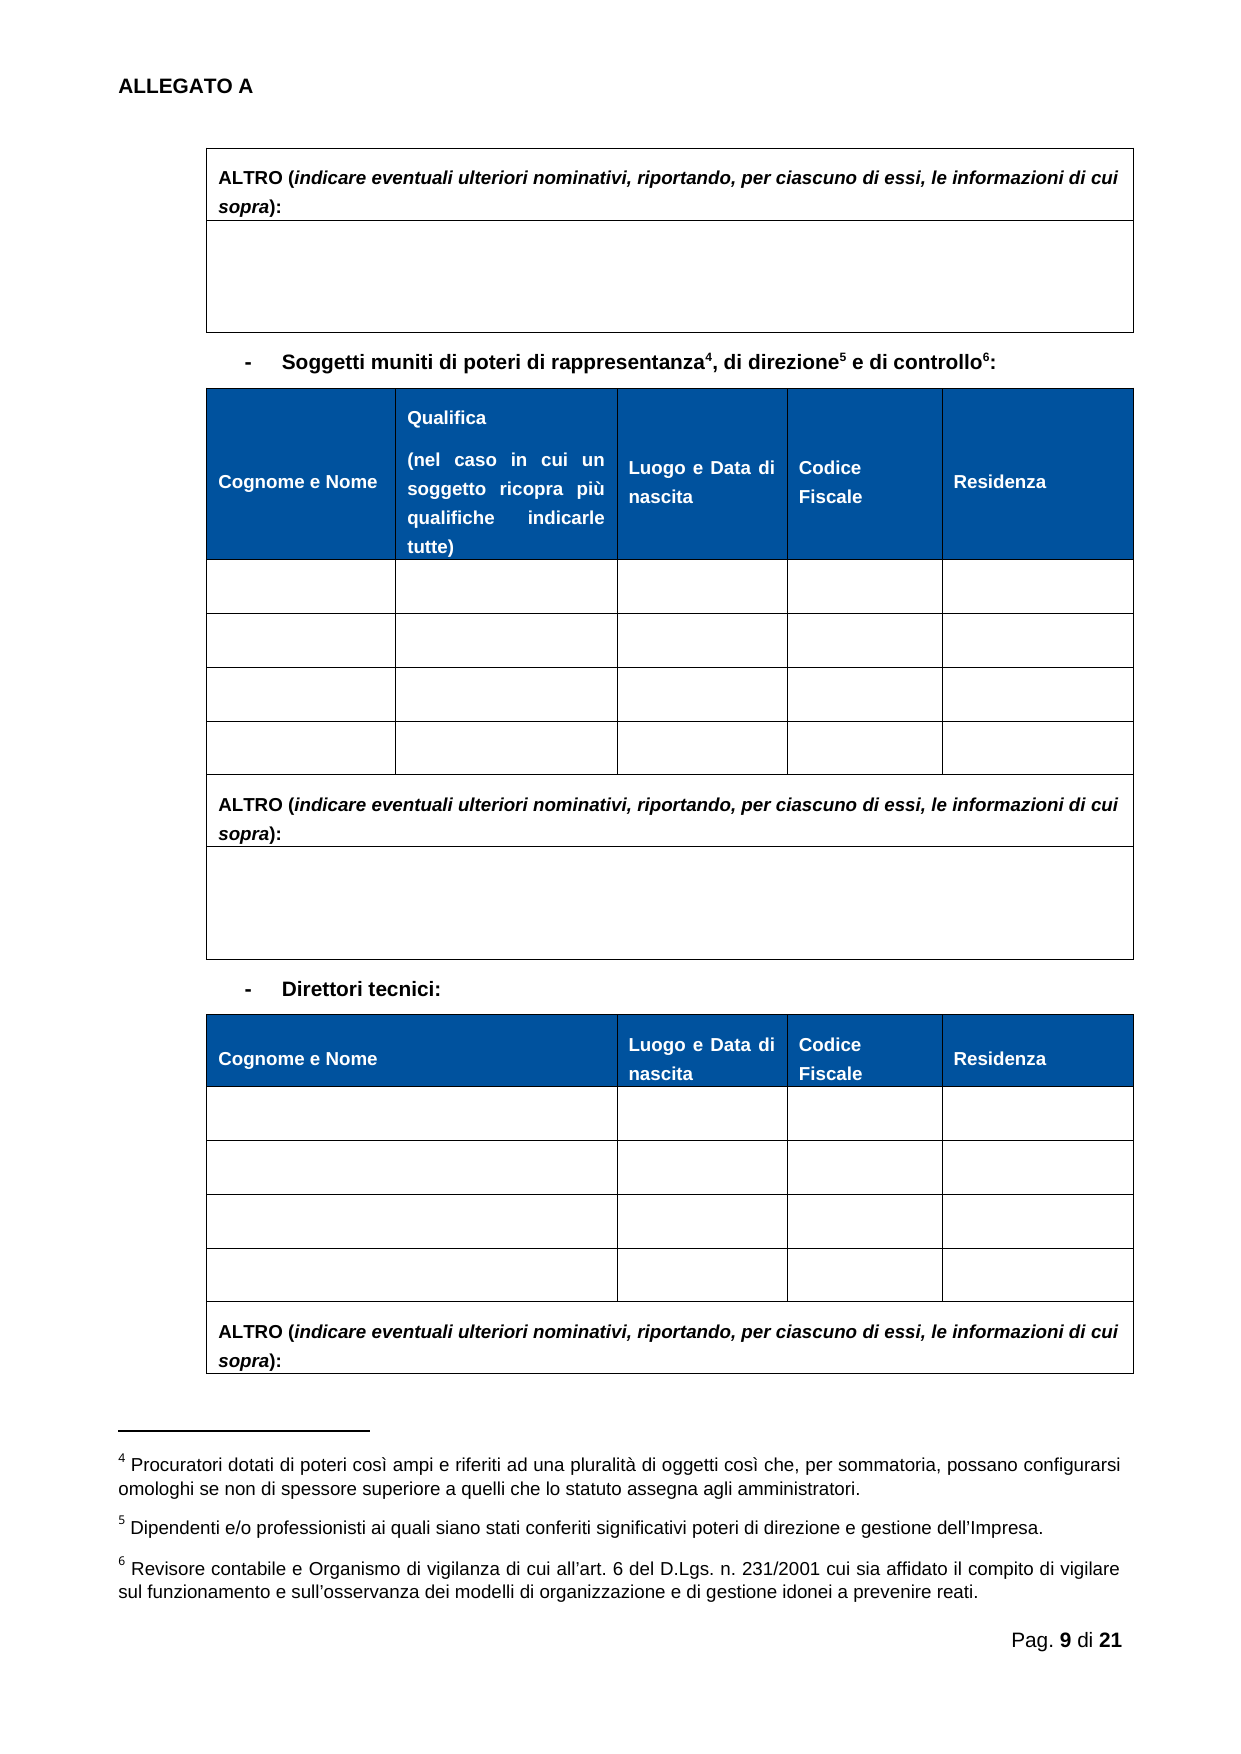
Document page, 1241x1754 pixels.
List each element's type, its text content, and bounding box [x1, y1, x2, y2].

table_cell [207, 722, 395, 774]
table_header Qualifica (nel caso in cui un soggetto ricopra più qualifiche indicarle tutte) [396, 389, 617, 559]
table_cell [207, 1087, 617, 1140]
table_cell [207, 221, 1133, 332]
table_cell [396, 668, 617, 721]
table_header Residenza [943, 389, 1133, 559]
table_cell [207, 668, 395, 721]
table_header Luogo e Data di nascita [618, 1015, 787, 1086]
table_cell [207, 847, 1133, 959]
table_cell [943, 668, 1133, 721]
table_cell [788, 1087, 942, 1140]
table_cell [788, 722, 942, 774]
table_cell [943, 1195, 1133, 1247]
table_cell [618, 668, 787, 721]
table_cell [788, 1141, 942, 1194]
table_cell [207, 1249, 617, 1301]
table_cell [618, 1249, 787, 1301]
table_cell [396, 722, 617, 774]
list Soggetti muniti di poteri di rappresentanza, di direzione e di controllo: [244, 346, 1121, 375]
table_cell [943, 614, 1133, 667]
table_cell [788, 1249, 942, 1301]
table_cell [618, 614, 787, 667]
table_cell [788, 668, 942, 721]
table_cell [943, 722, 1133, 774]
table_header Luogo e Data di nascita [618, 389, 787, 559]
table_cell [943, 560, 1133, 613]
table_header Cognome e Nome [207, 1015, 617, 1086]
table_cell [788, 1195, 942, 1247]
table_cell ALTRO (indicare eventuali ulteriori nominativi, riportando, per ciascuno di essi, le informazioni di cui sopra): [207, 775, 1133, 846]
table_cell [207, 560, 395, 613]
table_cell [788, 614, 942, 667]
list Direttori tecnici: [244, 973, 1121, 1002]
table_cell [943, 1249, 1133, 1301]
table_cell [943, 1087, 1133, 1140]
table_cell [396, 614, 617, 667]
table_cell [788, 560, 942, 613]
table_header Codice Fiscale [788, 389, 942, 559]
table_cell [618, 722, 787, 774]
table_header Cognome e Nome [207, 389, 395, 559]
table_header Codice Fiscale [788, 1015, 942, 1086]
table_cell [618, 560, 787, 613]
table_cell [618, 1141, 787, 1194]
table_cell [207, 1141, 617, 1194]
table_header Residenza [943, 1015, 1133, 1086]
table_cell [207, 614, 395, 667]
table_cell [396, 560, 617, 613]
table_cell [943, 1141, 1133, 1194]
table_cell ALTRO (indicare eventuali ulteriori nominativi, riportando, per ciascuno di essi, le informazioni di cui sopra): [207, 149, 1133, 219]
table_cell [207, 1195, 617, 1247]
table_cell [618, 1087, 787, 1140]
table_cell [618, 1195, 787, 1247]
table_cell ALTRO (indicare eventuali ulteriori nominativi, riportando, per ciascuno di essi, le informazioni di cui sopra): [207, 1302, 1133, 1373]
